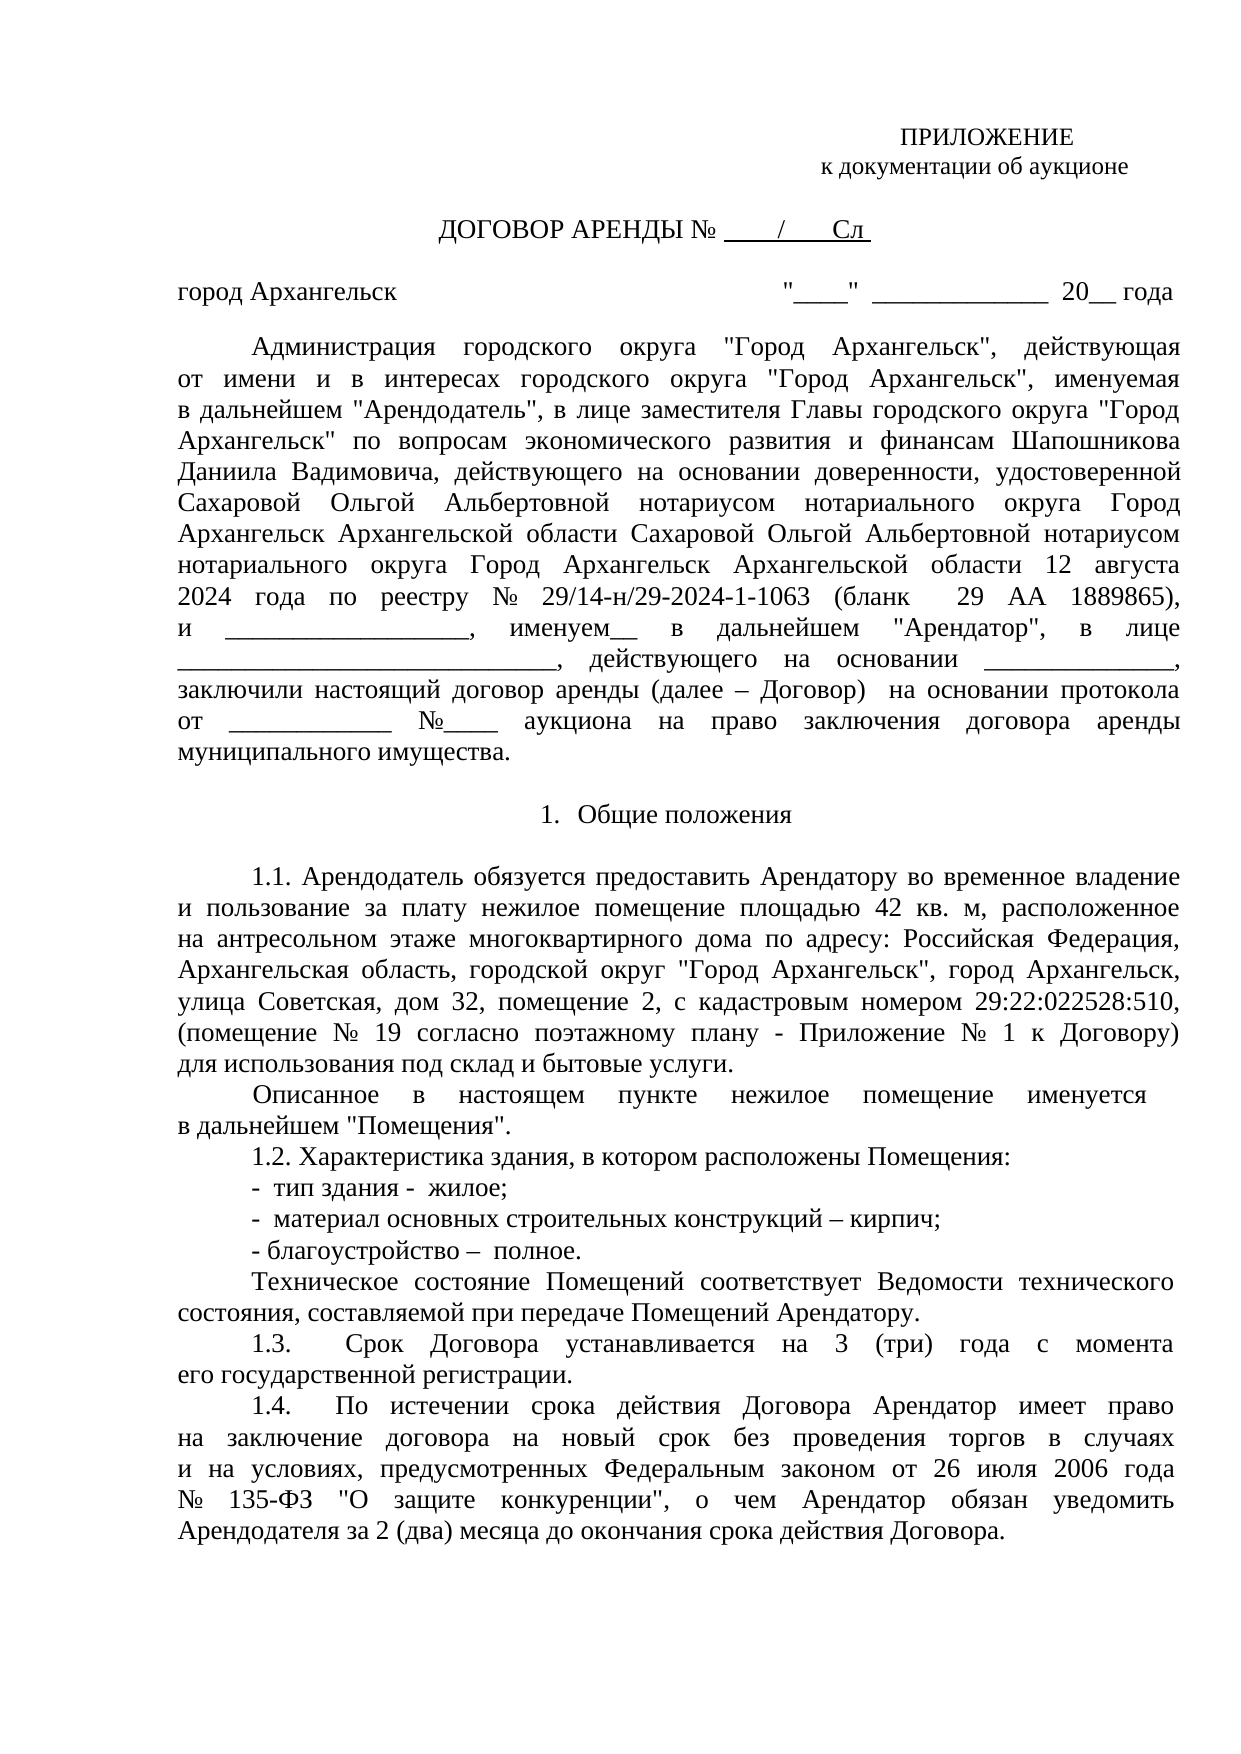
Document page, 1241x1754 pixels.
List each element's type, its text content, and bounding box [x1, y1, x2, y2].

title ПРИЛОЖЕНИЕ [768, 122, 1181, 151]
text 1.1. Арендодатель обязуется предоставить Арендатору во временное владение и пользование за плату нежилое помещение площадью 42 кв. м, расположенное на антресольном этаже многоквартирного дома по адресу: Российская Федерация, Архангельская область, городской округ "Город Архангельск", город Архангельск, улица Советская, дом 32, помещение 2, с кадастровым номером 29:22:022528:510, (помещение № 19 согласно поэтажному плану - Приложение № 1 к Договору) для использования под склад и бытовые услуги. [177, 860, 1181, 1078]
text 1.4. По истечении срока действия Договора Арендатор имеет право на заключение договора на новый срок без проведения торгов в случаях и на условиях, предусмотренных Федеральным законом от 26 июля 2006 года № 135-ФЗ "О защите конкуренции", о чем Арендатор обязан уведомить Арендодателя за 2 (два) месяца до окончания срока действия Договора. [177, 1389, 1175, 1545]
text - тип здания - жилое; [177, 1171, 1175, 1203]
text Техническое состояние Помещений соответствует Ведомости технического состояния, составляемой при передаче Помещений Арендатору. [177, 1265, 1175, 1327]
list Общие положения [207, 798, 1125, 829]
title к документации об аукционе [768, 151, 1181, 179]
text 1.3. Срок Договора устанавливается на 3 (три) года с момента его государственной регистрации. [177, 1327, 1175, 1389]
text город Архангельск "____" _____________ 20__ года [177, 275, 1175, 331]
text - материал основных строительных конструкций – кирпич; [177, 1203, 1175, 1234]
text Администрация городского округа "Город Архангельск", действующая от имени и в интересах городского округа "Город Архангельск", именуемая в дальнейшем "Арендодатель", в лице заместителя Главы городского округа "Город Архангельск" по вопросам экономического развития и финансам Шапошникова Даниила Вадимовича, действующего на основании доверенности, удостоверенной Сахаровой Ольгой Альбертовной нотариусом нотариального округа Город Архангельск Архангельской области Сахаровой Ольгой Альбертовной нотариусом нотариального округа Город Архангельск Архангельской области 12 августа 2024 года по реестру № 29/14-н/29-2024-1-1063 (бланк 29 АА 1889865), и __________________, именуем__ в дальнейшем "Арендатор", в лице ____________________________, действующего на основании ______________, заключили настоящий договор аренды (далее – Договор) на основании протокола от ____________ №____ аукциона на право заключения договора аренды муниципального имущества. [177, 331, 1181, 767]
text 1.2. Характеристика здания, в котором расположены Помещения: [177, 1140, 1175, 1171]
title ДОГОВОР АРЕНДЫ № / Сл [177, 213, 1125, 244]
text Описанное в настоящем пункте нежилое помещение именуется в дальнейшем "Помещения". [177, 1078, 1182, 1140]
text - благоустройство – полное. [177, 1234, 1175, 1265]
